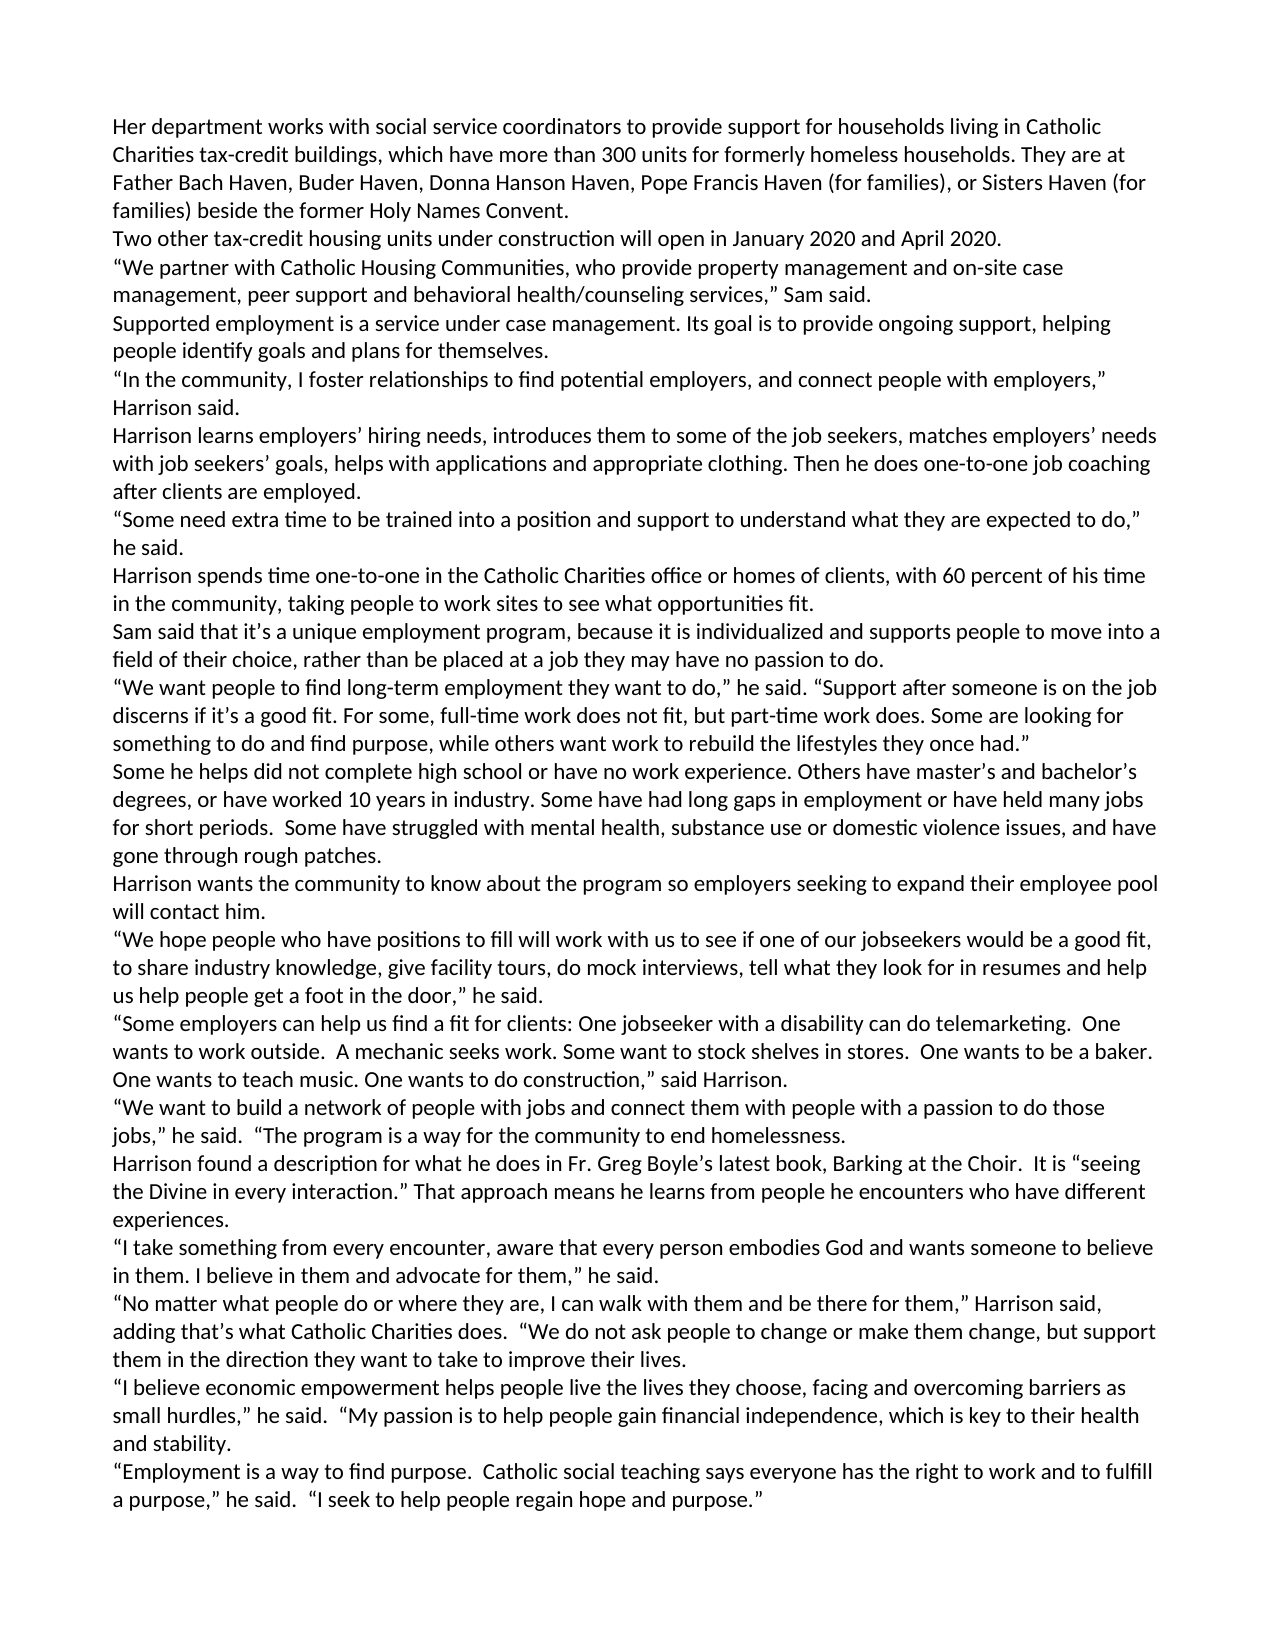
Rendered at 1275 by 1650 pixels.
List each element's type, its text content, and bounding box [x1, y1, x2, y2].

text “Some need extra time to be trained into a position and support to understand what they are expected to do,” he said. [112, 505, 1162, 561]
text “We partner with Catholic Housing Communities, who provide property management and on-site case management, peer support and behavioral health/counseling services,” Sam said. [112, 253, 1162, 309]
text Her department works with social service coordinators to provide support for households living in Catholic Charities tax-credit buildings, which have more than 300 units for formerly homeless households. They are at Father Bach Haven, Buder Haven, Donna Hanson Haven, Pope Francis Haven (for families), or Sisters Haven (for families) beside the former Holy Names Convent. [112, 112, 1162, 224]
text “I believe economic empowerment helps people live the lives they choose, facing and overcoming barriers as small hurdles,” he said. “My passion is to help people gain financial independence, which is key to their health and stability. [112, 1373, 1162, 1457]
text “In the community, I foster relationships to find potential employers, and connect people with employers,” Harrison said. [112, 365, 1162, 421]
text “Some employers can help us find a fit for clients: One jobseeker with a disability can do telemarketing. One wants to work outside. A mechanic seeks work. Some want to stock shelves in stores. One wants to be a baker. One wants to teach music. One wants to do construction,” said Harrison. [112, 1009, 1162, 1093]
text “No matter what people do or where they are, I can walk with them and be there for them,” Harrison said, adding that’s what Catholic Charities does. “We do not ask people to change or make them change, but support them in the direction they want to take to improve their lives. [112, 1289, 1162, 1373]
text Harrison spends time one-to-one in the Catholic Charities office or homes of clients, with 60 percent of his time in the community, taking people to work sites to see what opportunities fit. [112, 561, 1162, 617]
text Supported employment is a service under case management. Its goal is to provide ongoing support, helping people identify goals and plans for themselves. [112, 309, 1162, 365]
text Harrison found a description for what he does in Fr. Greg Boyle’s latest book, Barking at the Choir. It is “seeing the Divine in every interaction.” That approach means he learns from people he encounters who have different experiences. [112, 1149, 1162, 1233]
text “We want people to find long-term employment they want to do,” he said. “Support after someone is on the job discerns if it’s a good fit. For some, full-time work does not fit, but part-time work does. Some are looking for something to do and find purpose, while others want work to rebuild the lifestyles they once had.” [112, 673, 1162, 757]
text “I take something from every encounter, aware that every person embodies God and wants someone to believe in them. I believe in them and advocate for them,” he said. [112, 1233, 1162, 1289]
text “Employment is a way to find purpose. Catholic social teaching says everyone has the right to work and to fulfill a purpose,” he said. “I seek to help people regain hope and purpose.” [112, 1457, 1162, 1513]
text “We hope people who have positions to fill will work with us to see if one of our jobseekers would be a good fit, to share industry knowledge, give facility tours, do mock interviews, tell what they look for in resumes and help us help people get a foot in the door,” he said. [112, 925, 1162, 1009]
text “We want to build a network of people with jobs and connect them with people with a passion to do those jobs,” he said. “The program is a way for the community to end homelessness. [112, 1093, 1162, 1149]
text Harrison wants the community to know about the program so employers seeking to expand their employee pool will contact him. [112, 869, 1162, 925]
text Some he helps did not complete high school or have no work experience. Others have master’s and bachelor’s degrees, or have worked 10 years in industry. Some have had long gaps in employment or have held many jobs for short periods. Some have struggled with mental health, substance use or domestic violence issues, and have gone through rough patches. [112, 757, 1162, 869]
text Two other tax-credit housing units under construction will open in January 2020 and April 2020. [112, 224, 1162, 253]
text Harrison learns employers’ hiring needs, introduces them to some of the job seekers, matches employers’ needs with job seekers’ goals, helps with applications and appropriate clothing. Then he does one-to-one job coaching after clients are employed. [112, 421, 1162, 505]
text Sam said that it’s a unique employment program, because it is individualized and supports people to move into a field of their choice, rather than be placed at a job they may have no passion to do. [112, 617, 1162, 673]
